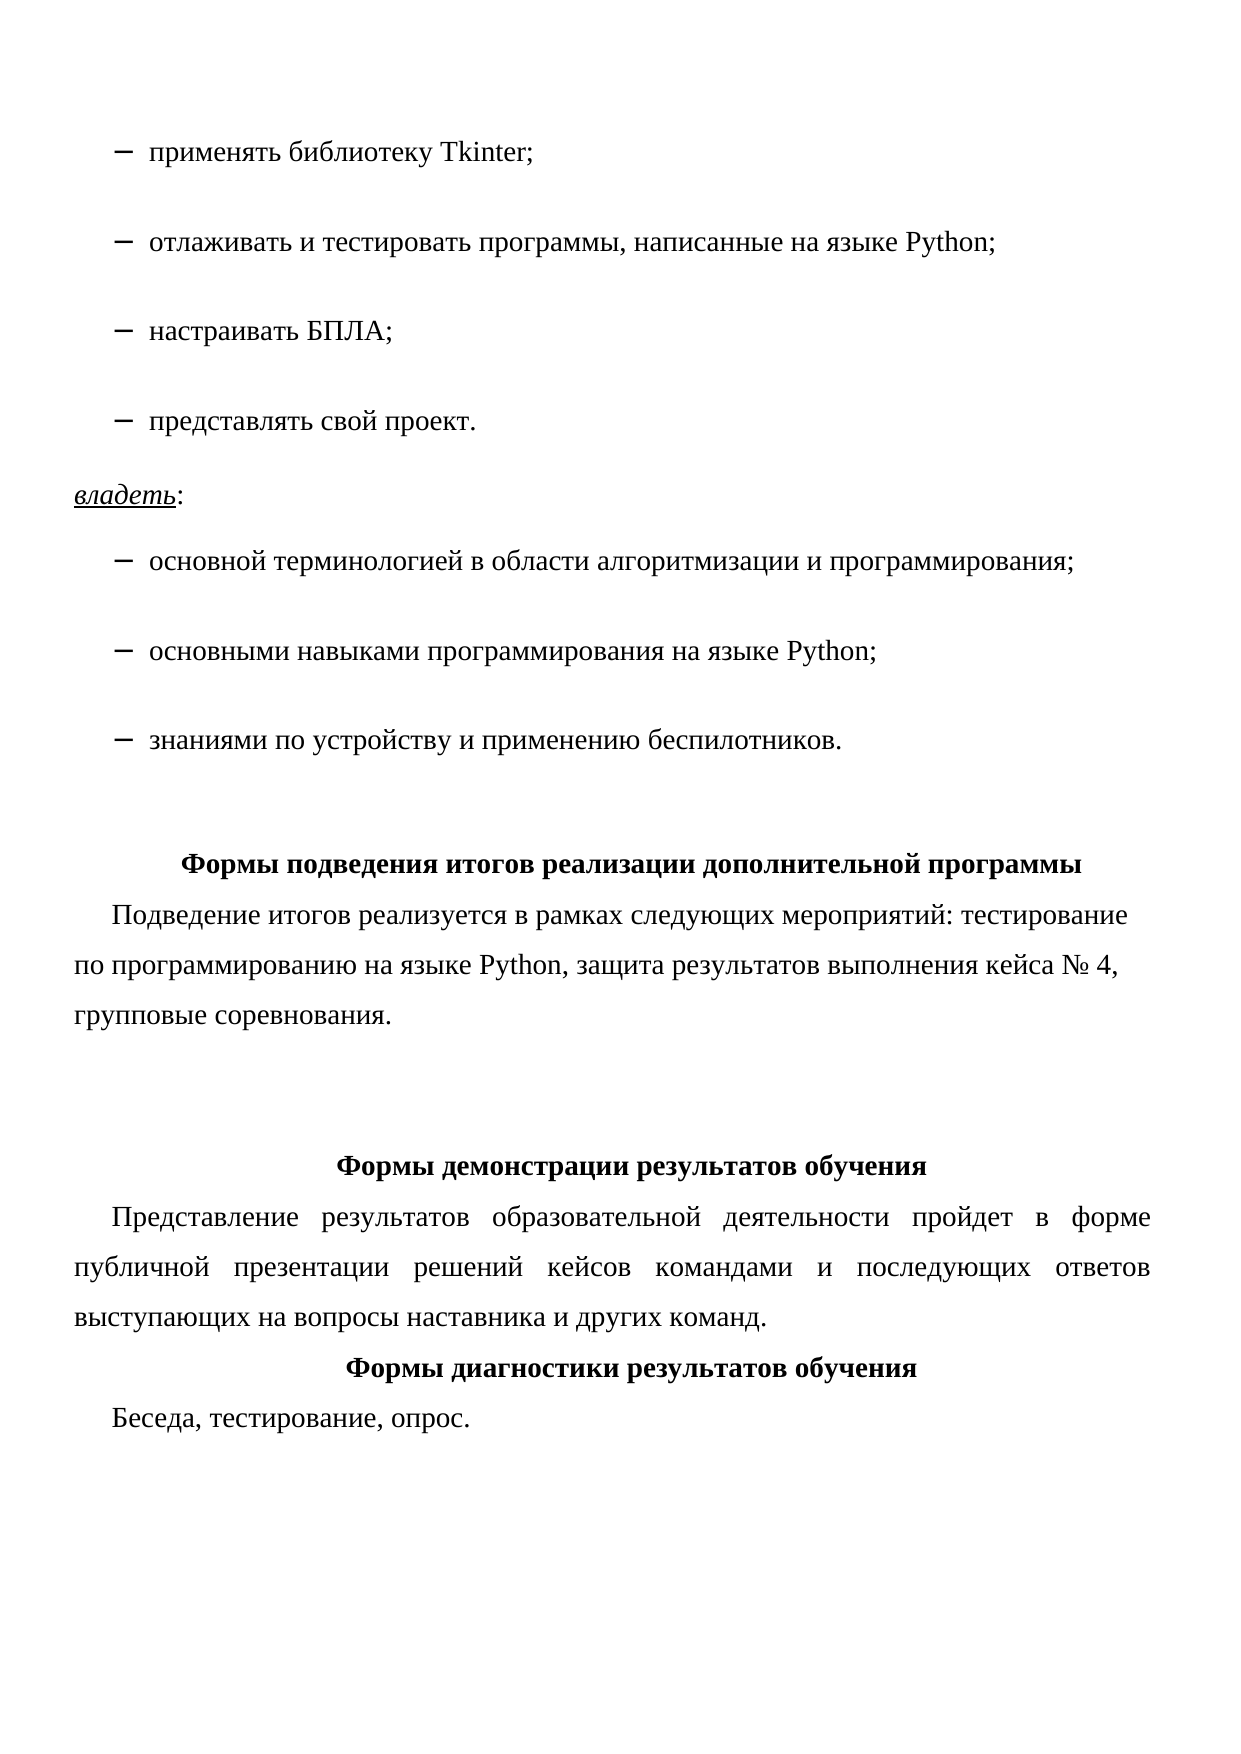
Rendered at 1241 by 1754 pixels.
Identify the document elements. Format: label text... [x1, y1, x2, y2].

text Представление результатов образовательной деятельности пройдет в форме публичной презентации решений кейсов командами и последующих ответов выступающих на вопросы наставника и других команд. [74, 1199, 1152, 1333]
text Формы подведения итогов реализации дополнительной программы [74, 847, 1152, 880]
list основной терминологией в области алгоритмизации и программирования; [111, 527, 1152, 587]
list отлаживать и тестировать программы, написанные на языке Python; [111, 208, 1152, 268]
list знаниями по устройству и применению беспилотников. [111, 707, 1152, 766]
text владеть: [74, 477, 1152, 510]
text Формы демонстрации результатов обучения [74, 1148, 1152, 1182]
list представлять свой проект. [111, 387, 1152, 447]
text Формы диагностики результатов обучения [74, 1350, 1152, 1383]
text Беседа, тестирование, опрос. [74, 1400, 1152, 1433]
list настраивать БПЛА; [111, 297, 1152, 357]
text Подведение итогов реализуется в рамках следующих мероприятий: тестирование по программированию на языке Python, защита результатов выполнения кейса № 4, групповые соревнования. [74, 897, 1152, 1031]
list применять библиотеку Tkinter; [111, 118, 1152, 178]
list основными навыками программирования на языке Python; [111, 617, 1152, 677]
